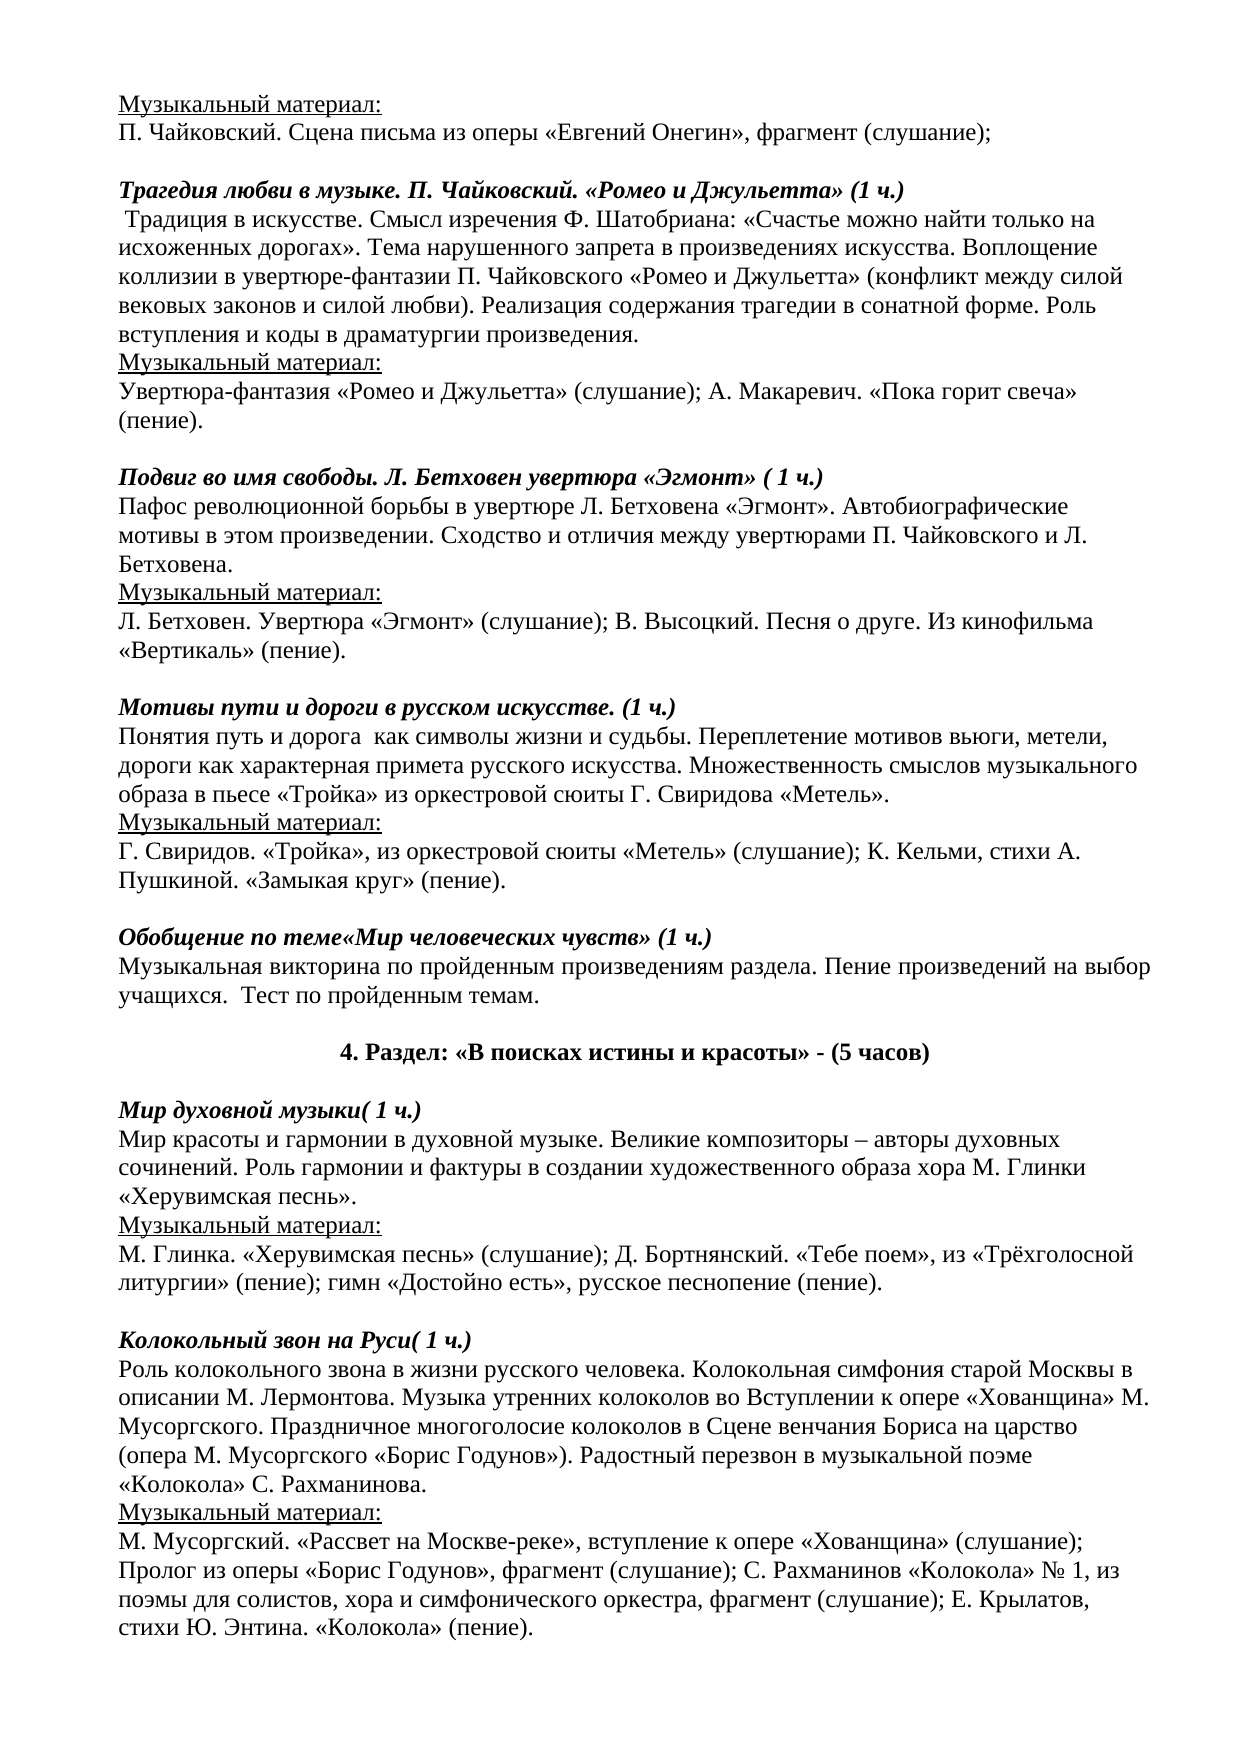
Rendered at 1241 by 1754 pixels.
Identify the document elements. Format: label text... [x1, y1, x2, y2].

text Традиция в искусстве. Смысл изречения Ф. Шатобриана: «Счастье можно найти только на исхоженных дорогах». Тема нарушенного запрета в произведениях искусства. Воплощение коллизии в увертюре-фантазии П. Чайковского «Ромео и Джульетта» (конфликт между силой вековых законов и силой любви). Реализация содержания трагедии в сонатной форме. Роль вступления и коды в драматургии произведения. [118, 204, 1152, 347]
text Музыкальный материал: [118, 807, 1152, 836]
text Подвиг во имя свободы. Л. Бетховен увертюра «Эгмонт» ( 1 ч.) [118, 462, 1152, 491]
text Мир духовной музыки( 1 ч.) [118, 1095, 1152, 1124]
text Пафос революционной борьбы в увертюре Л. Бетховена «Эгмонт». Автобиографические мотивы в этом произведении. Сходство и отличия между увертюрами П. Чайковского и Л. Бетховена. [118, 491, 1152, 577]
text Трагедия любви в музыке. П. Чайковский. «Ромео и Джульетта» (1 ч.) [118, 175, 1152, 204]
text Колокольный звон на Руси( 1 ч.) [118, 1325, 1152, 1354]
text Роль колокольного звона в жизни русского человека. Колокольная симфония старой Москвы в описании М. Лермонтова. Музыка утренних колоколов во Вступлении к опере «Хованщина» М. Мусоргского. Праздничное многоголосие колоколов в Сцене венчания Бориса на царство (опера М. Мусоргского «Борис Годунов»). Радостный перезвон в музыкальной поэме «Колокола» С. Рахманинова. [118, 1354, 1152, 1497]
text М. Мусоргский. «Рассвет на Москве-реке», вступление к опере «Хованщина» (слушание); Пролог из оперы «Борис Годунов», фрагмент (слушание); С. Рахманинов «Колокола» № 1, из поэмы для солистов, хора и симфонического оркестра, фрагмент (слушание); Е. Крылатов, стихи Ю. Энтина. «Колокола» (пение). [118, 1526, 1152, 1641]
text Г. Свиридов. «Тройка», из оркестровой сюиты «Метель» (слушание); К. Кельми, стихи А. Пушкиной. «Замыкая круг» (пение). [118, 836, 1152, 894]
text Музыкальный материал: [118, 347, 1152, 376]
text Музыкальный материал: [118, 1497, 1152, 1526]
text Л. Бетховен. Увертюра «Эгмонт» (слушание); В. Высоцкий. Песня о друге. Из кинофильма «Вертикаль» (пение). [118, 606, 1152, 664]
text Музыкальный материал: [118, 1210, 1152, 1239]
text 4. Раздел: «В поисках истины и красоты» - (5 часов) [118, 1037, 1152, 1066]
text Увертюра-фантазия «Ромео и Джульетта» (слушание); А. Макаревич. «Пока горит свеча» (пение). [118, 376, 1152, 434]
text Мир красоты и гармонии в духовной музыке. Великие композиторы – авторы духовных сочинений. Роль гармонии и фактуры в создании художественного образа хора М. Глинки «Херувимская песнь». [118, 1124, 1152, 1210]
text М. Глинка. «Херувимская песнь» (слушание); Д. Бортнянский. «Тебе поем», из «Трёхголосной литургии» (пение); гимн «Достойно есть», русское песнопение (пение). [118, 1239, 1152, 1296]
text Мотивы пути и дороги в русском искусстве. (1 ч.) [118, 692, 1152, 721]
text Музыкальный материал: [118, 89, 1152, 117]
text Музыкальный материал: [118, 577, 1152, 606]
text Музыкальная викторина по пройденным произведениям раздела. Пение произведений на выбор учащихся. Тест по пройденным темам. [118, 951, 1152, 1009]
text Понятия путь и дорога как символы жизни и судьбы. Переплетение мотивов вьюги, метели, дороги как характерная примета русского искусства. Множественность смыслов музыкального образа в пьесе «Тройка» из оркестровой сюиты Г. Свиридова «Метель». [118, 721, 1152, 807]
text Обобщение по теме«Мир человеческих чувств» (1 ч.) [118, 922, 1152, 951]
text П. Чайковский. Сцена письма из оперы «Евгений Онегин», фрагмент (слушание); [118, 117, 1152, 146]
